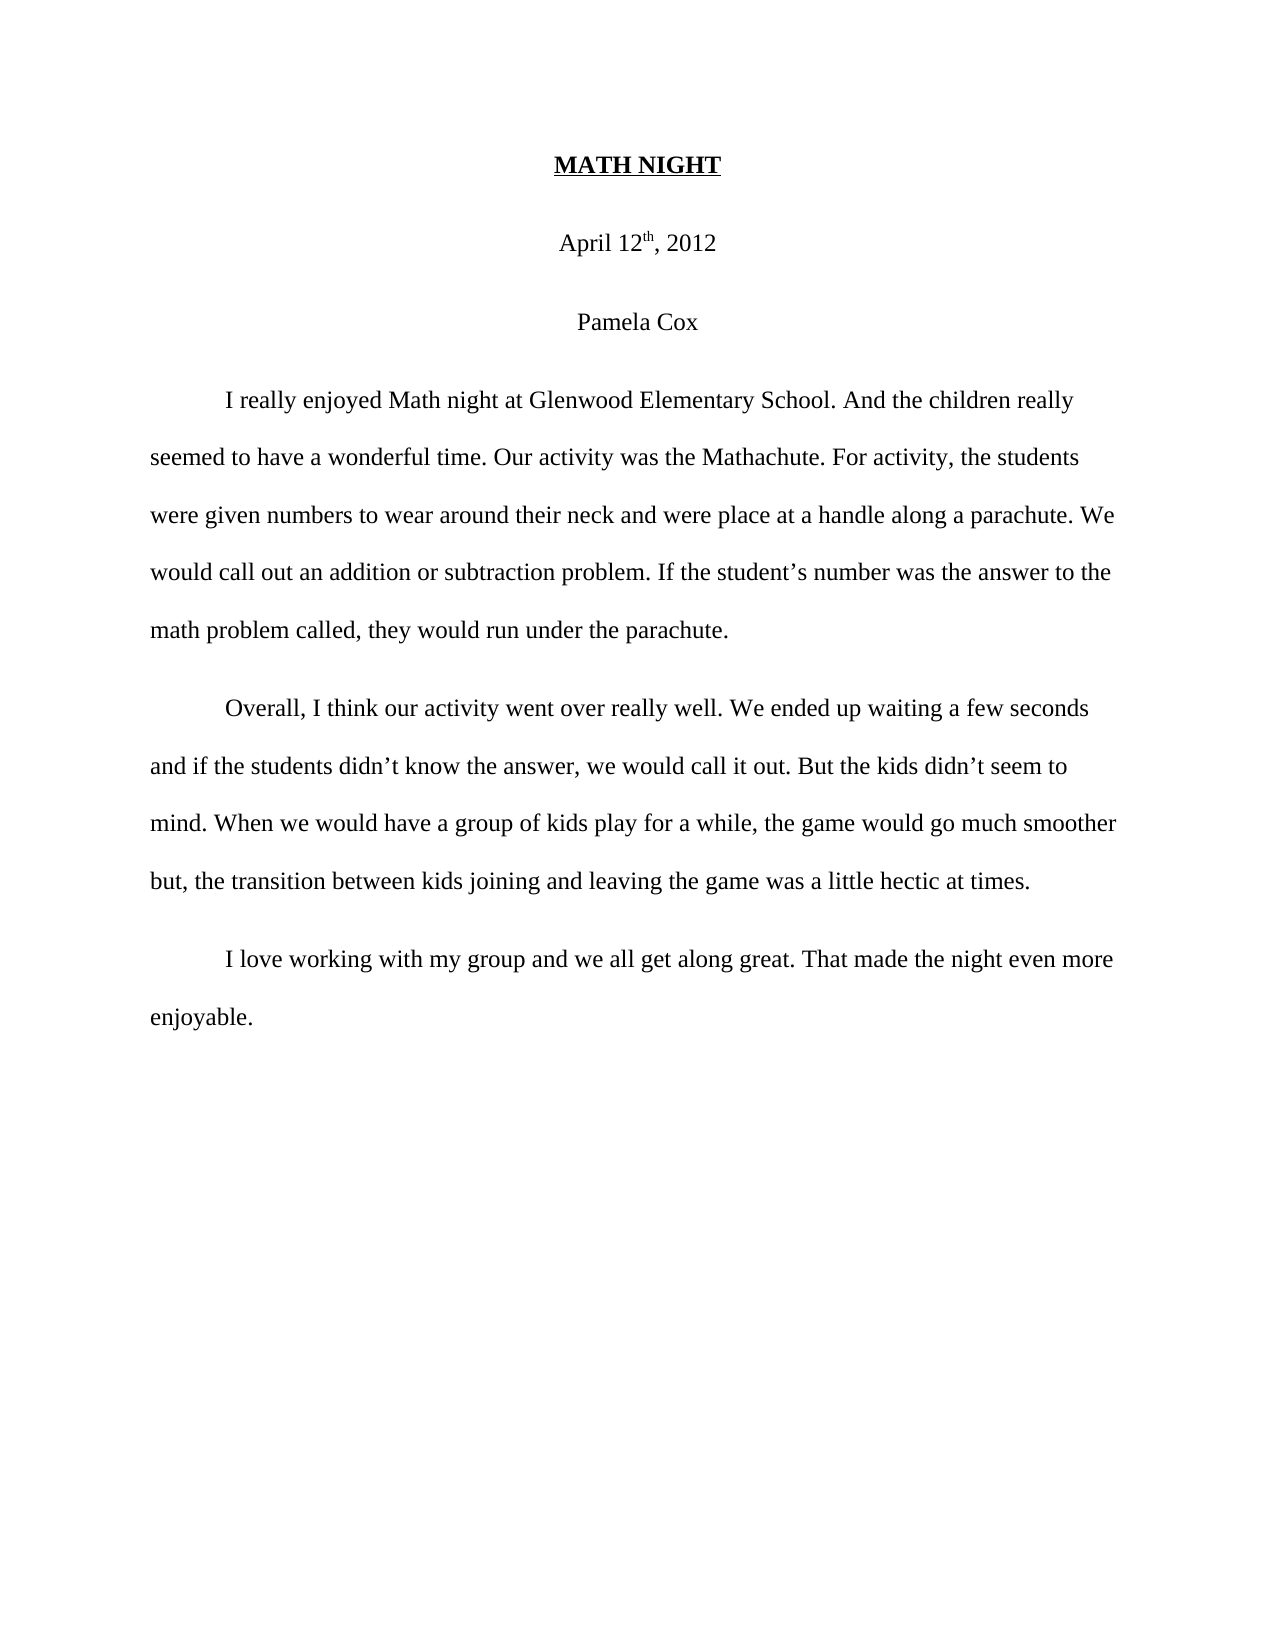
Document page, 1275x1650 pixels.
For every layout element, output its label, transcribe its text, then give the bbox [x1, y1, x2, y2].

text MATH NIGHT [150, 150, 1125, 179]
text I really enjoyed Math night at Glenwood Elementary School. And the children really seemed to have a wonderful time. Our activity was the Mathachute. For activity, the students were given numbers to wear around their neck and were place at a handle along a parachute. We would call out an addition or subtraction problem. If the student’s number was the answer to the math problem called, they would run under the parachute. [150, 385, 1125, 644]
text Pamela Cox [150, 307, 1125, 335]
text I love working with my group and we all get along great. That made the night even more enjoyable. [150, 944, 1125, 1030]
text April 12th, 2012 [150, 228, 1125, 257]
text Overall, I think our activity went over really well. We ended up waiting a few seconds and if the students didn’t know the answer, we would call it out. But the kids didn’t seem to mind. When we would have a group of kids play for a while, the game would go much smoother but, the transition between kids joining and leaving the game was a little hectic at times. [150, 693, 1125, 894]
